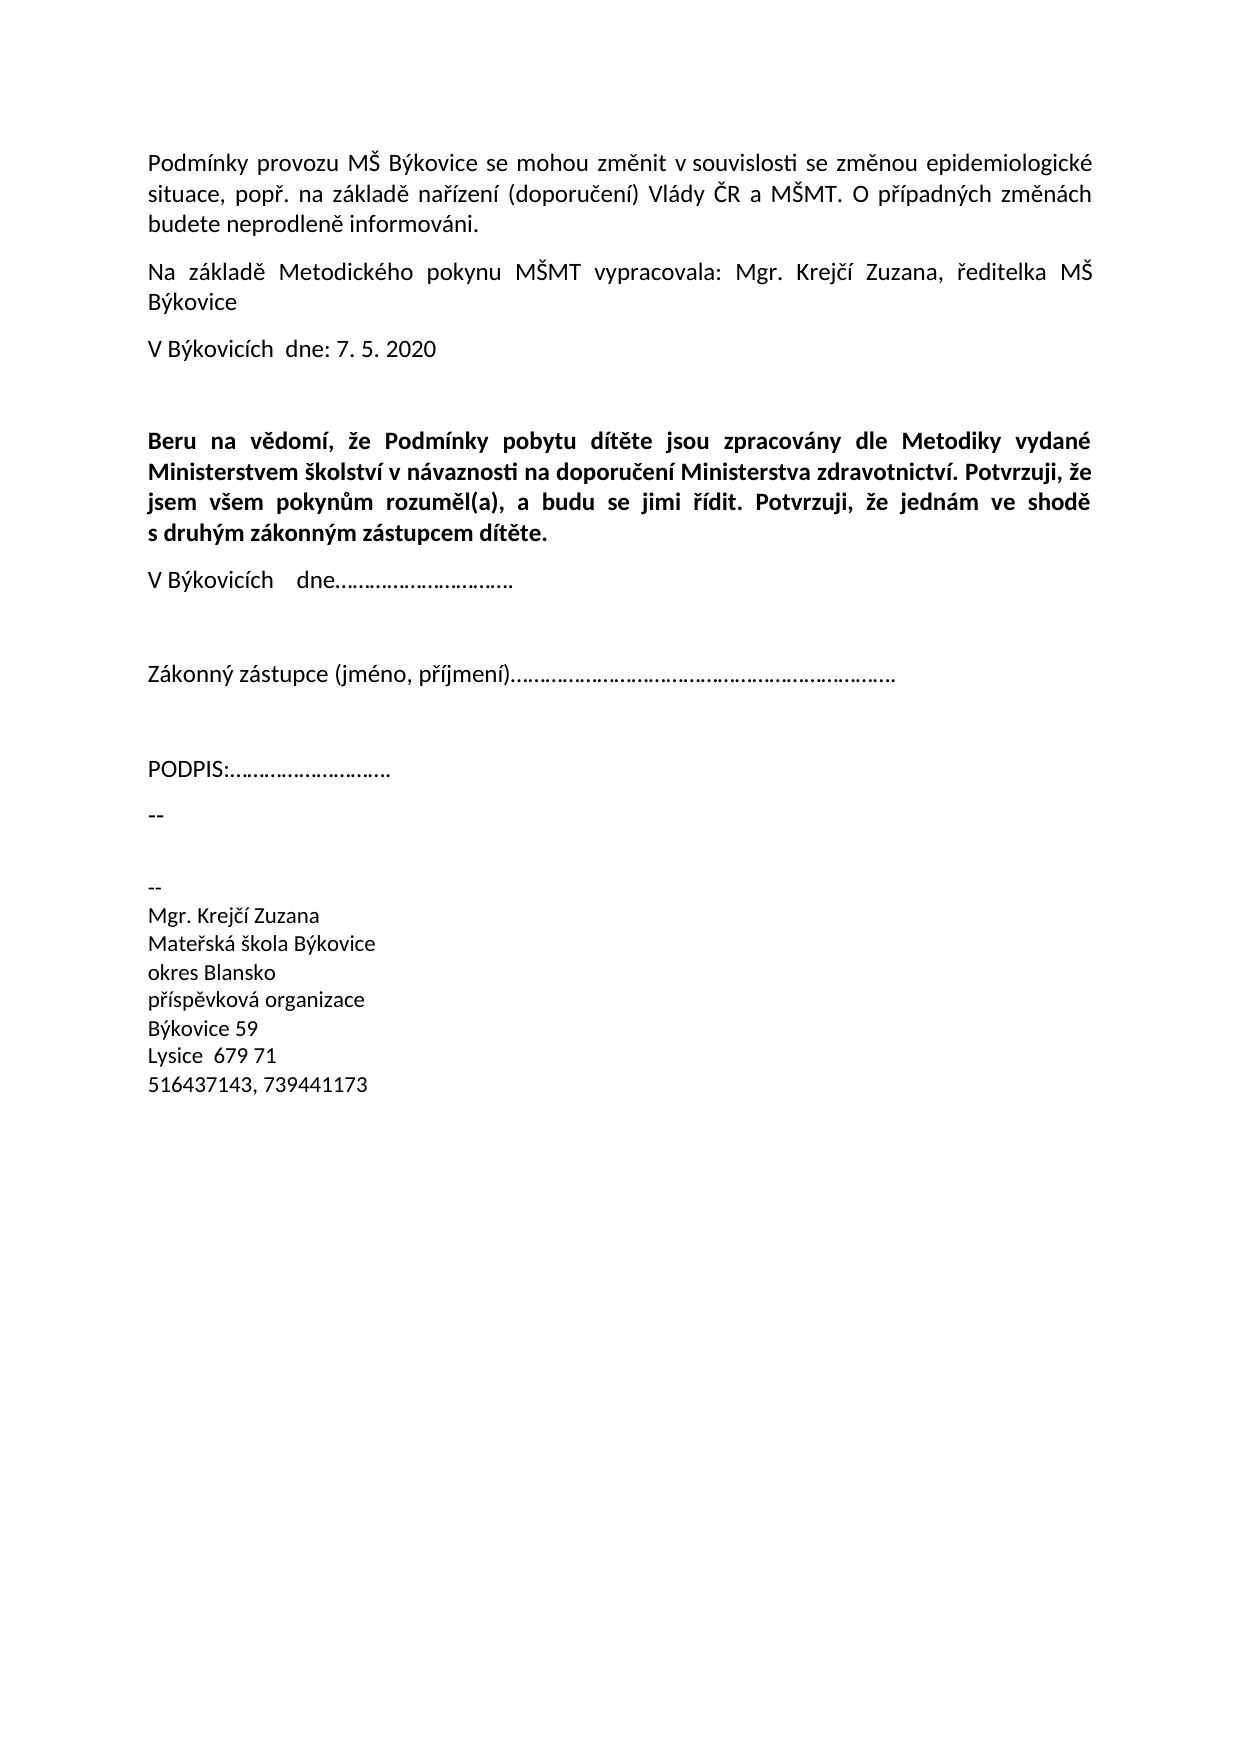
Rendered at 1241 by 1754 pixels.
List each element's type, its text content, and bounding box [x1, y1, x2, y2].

text Na základě Metodického pokynu MŠMT vypracovala: Mgr. Krejčí Zuzana, ředitelka MŠ Býkovice [148, 256, 1093, 317]
text PODPIS:………………………. [148, 753, 1093, 783]
text -- [148, 873, 1093, 902]
text okres Blansko [148, 958, 1093, 986]
text Mgr. Krejčí Zuzana [148, 902, 1093, 929]
text Beru na vědomí, že Podmínky pobytu dítěte jsou zpracovány dle Metodiky vydané Ministerstvem školství v návaznosti na doporučení Ministerstva zdravotnictví. Potvrzuji, že jsem všem pokynům rozuměl(a), a budu se jimi řídit. Potvrzuji, že jednám ve shodě s druhým zákonným zástupcem dítěte. [148, 425, 1093, 547]
text Býkovice 59 [148, 1014, 1093, 1042]
text Mateřská škola Býkovice [148, 929, 1093, 958]
text Zákonný zástupce (jméno, příjmení)…………………………………………………………. [148, 658, 1093, 689]
text příspěvková organizace [148, 986, 1093, 1014]
text 516437143, 739441173 [148, 1070, 1093, 1098]
text V Býkovicích dne…………………………. [148, 564, 1093, 595]
text -- [148, 800, 1093, 829]
text Podmínky provozu MŠ Býkovice se mohou změnit v souvislosti se změnou epidemiologické situace, popř. na základě nařízení (doporučení) Vlády ČR a MŠMT. O případných změnách budete neprodleně informováni. [148, 148, 1093, 239]
text V Býkovicích dne: 7. 5. 2020 [148, 333, 1093, 364]
text Lysice 679 71 [148, 1042, 1093, 1070]
